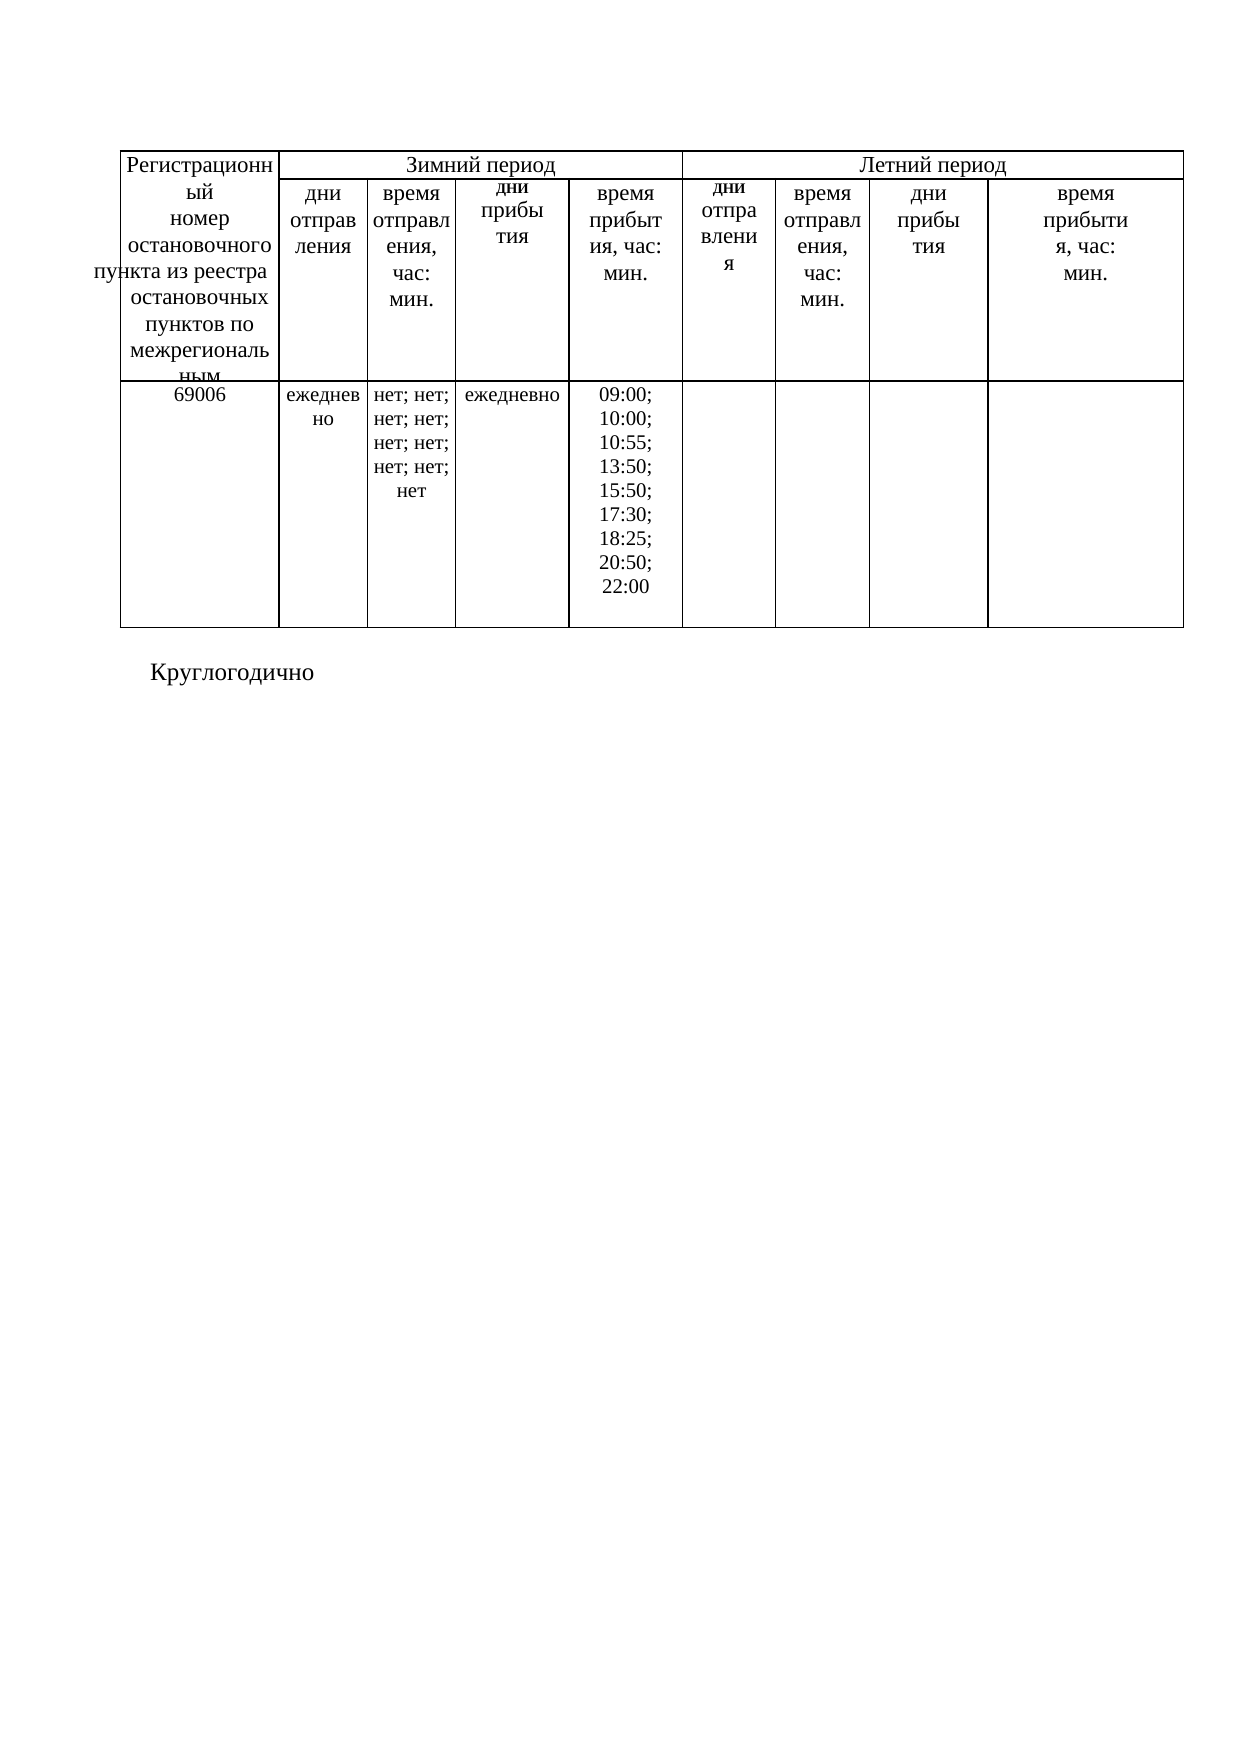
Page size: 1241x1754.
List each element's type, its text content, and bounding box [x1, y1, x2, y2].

table_cell время прибыти я, час: мин. [989, 180, 1183, 380]
table_cell время отправл ения, час: мин. [368, 180, 455, 380]
table_cell дни прибы тия [870, 180, 987, 380]
table_cell дни отправ ления [280, 180, 367, 380]
table_cell [989, 382, 1183, 627]
table_cell 09:00; 10:00; 10:55; 13:50; 15:50; 17:30; 18:25; 20:50; 22:00 [570, 382, 682, 627]
table_cell 69006 [121, 382, 278, 627]
table_cell время прибыт ия, час: мин. [570, 180, 682, 380]
table_cell ДНИ прибы тия [456, 180, 568, 380]
table_header Летний период [683, 152, 1183, 178]
table_cell ежедневно [280, 382, 367, 627]
table_cell [870, 382, 987, 627]
table_header Регистрационный номер остановочного пункта из реестра остановочных пунктов по межрегиональным маршрутам регулярных перевозок [121, 152, 278, 380]
table_header Зимний период [280, 152, 682, 178]
table_cell нет; нет; нет; нет; нет; нет; нет; нет; нет [368, 382, 455, 627]
table_cell [776, 382, 869, 627]
table_cell [683, 382, 775, 627]
text Круглогодично [150, 657, 1090, 686]
table_cell ДНИ отпра влени я [683, 180, 775, 380]
table_cell время отправл ения, час: мин. [776, 180, 869, 380]
table_cell ежедневно [456, 382, 568, 627]
